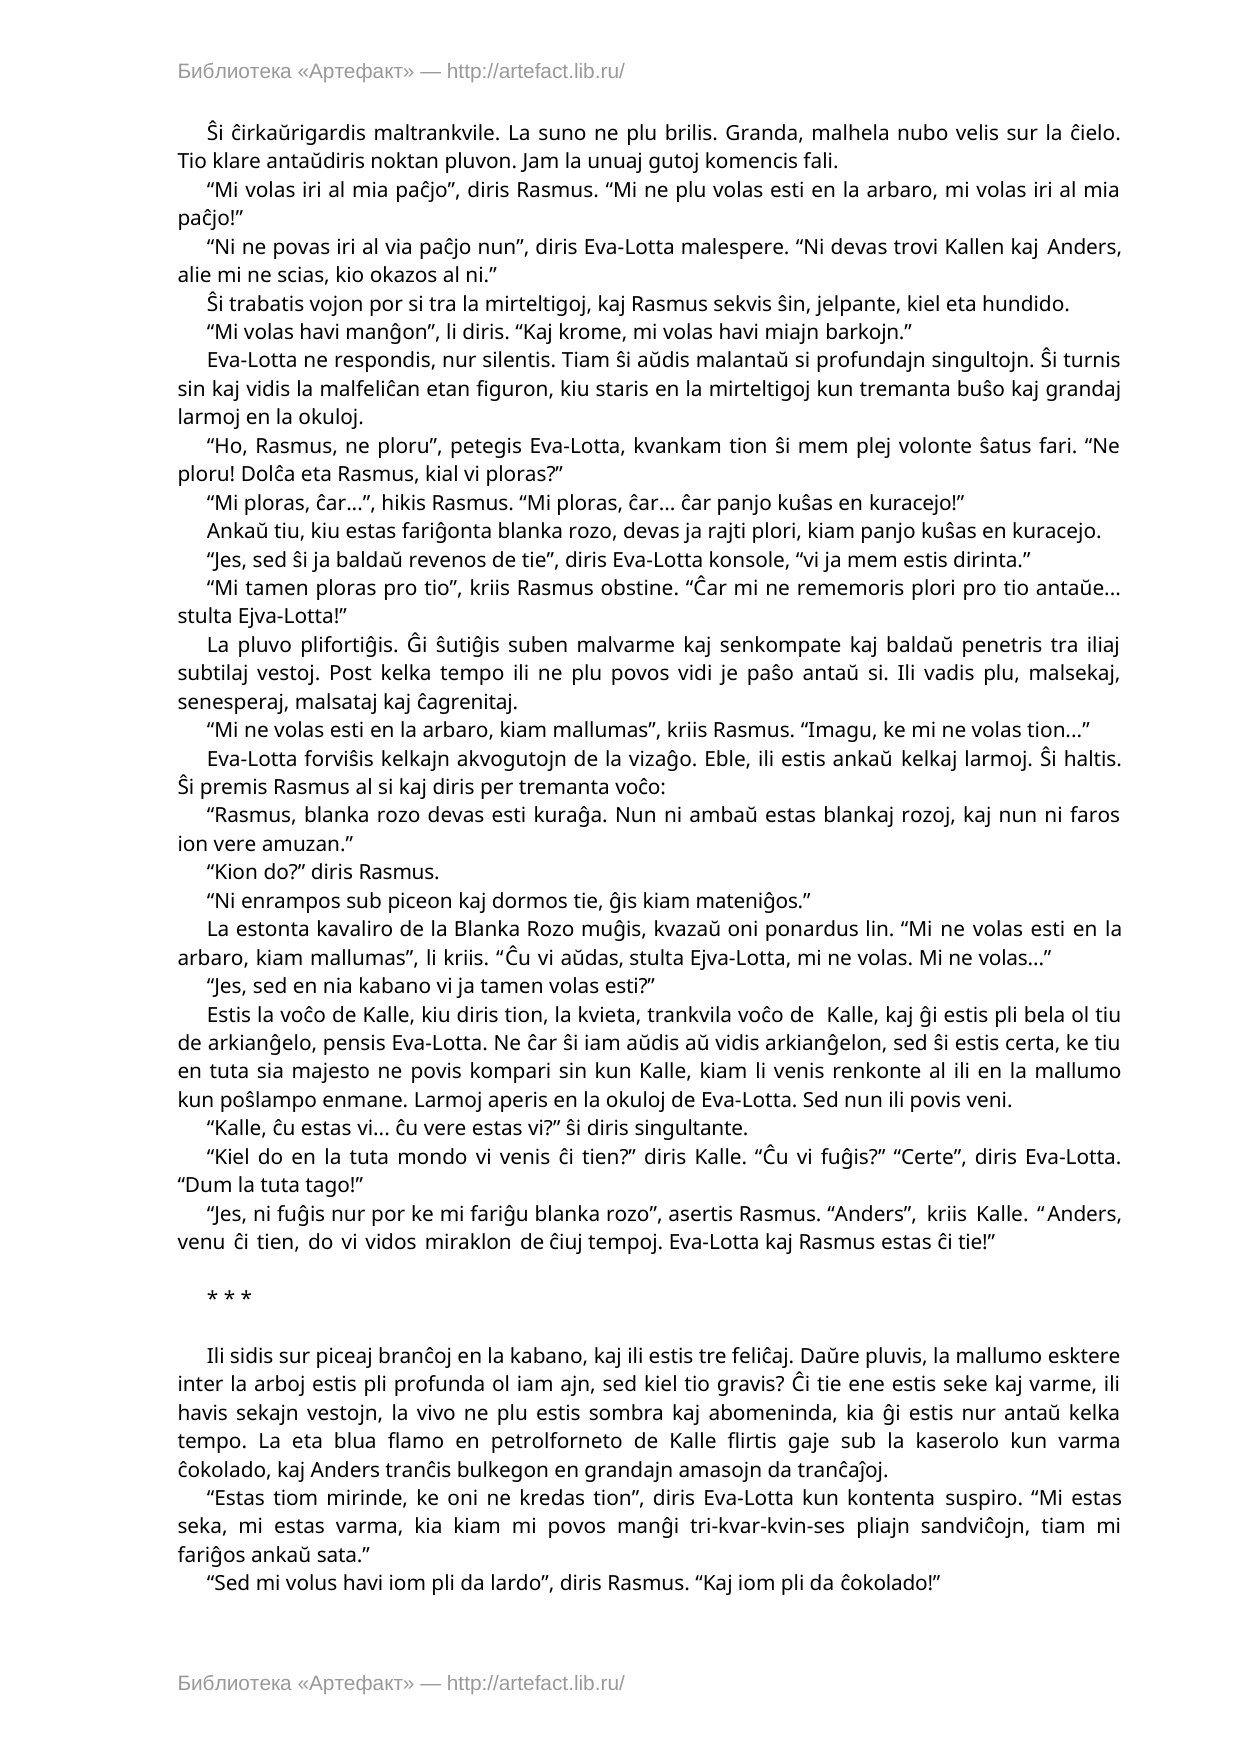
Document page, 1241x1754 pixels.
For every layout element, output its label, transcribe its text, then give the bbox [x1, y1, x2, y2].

text “Mi volas havi manĝon”, li diris. “Kaj krome, mi volas havi miajn barkojn.” [177, 317, 1122, 346]
text “Rasmus, blanka rozo devas esti kuraĝa. Nun ni ambaŭ estas blankaj rozoj, kaj nun ni faros ion vere amuzan.” [177, 801, 1122, 857]
text Ankaŭ tiu, kiu estas fariĝonta blanka rozo, devas ja rajti plori, kiam panjo kuŝas en kuracejo. [177, 516, 1122, 545]
text “Kalle, ĉu estas vi... ĉu vere estas vi?” ŝi diris singultante. [177, 1113, 1122, 1142]
text “Mi ploras, ĉar...”, hikis Rasmus. “Mi ploras, ĉar... ĉar panjo kuŝas en kuracejo!” [177, 488, 1122, 516]
text “Ni enrampos sub piceon kaj dormos tie, ĝis kiam mateniĝos.” [177, 886, 1122, 914]
text Eva-Lotta forviŝis kelkajn akvogutojn de la vizaĝo. Eble, ili estis ankaŭ kelkaj larmoj. Ŝi haltis. Ŝi premis Rasmus al si kaj diris per tremanta voĉo: [177, 744, 1122, 801]
text Eva-Lotta ne respondis, nur silentis. Tiam ŝi aŭdis malantaŭ si profundajn singultojn. Ŝi turnis sin kaj vidis la malfeliĉan etan figuron, kiu staris en la mirteltigoj kun tremanta buŝo kaj grandaj larmoj en la okuloj. [177, 346, 1122, 431]
text “Ni ne povas iri al via paĉjo nun”, diris Eva-Lotta malespere. “Ni devas trovi Kallen kaj Anders, alie mi ne scias, kio okazos al ni.” [177, 232, 1122, 289]
text “Mi ne volas esti en la arbaro, kiam mallumas”, kriis Rasmus. “Imagu, ke mi ne volas tion...” [177, 715, 1122, 744]
text “Mi volas iri al mia paĉjo”, diris Rasmus. “Mi ne plu volas esti en la arbaro, mi volas iri al mia paĉjo!” [177, 175, 1122, 232]
text Ŝi trabatis vojon por si tra la mirteltigoj, kaj Rasmus sekvis ŝin, jelpante, kiel eta hundido. [177, 289, 1122, 317]
text Ŝi ĉirkaŭrigardis maltrankvile. La suno ne plu brilis. Granda, malhela nubo velis sur la ĉielo. Tio klare antaŭdiris noktan pluvon. Jam la unuaj gutoj komencis fali. [177, 118, 1122, 175]
text * * * [177, 1284, 1122, 1312]
text “Kion do?” diris Rasmus. [177, 857, 1122, 886]
text La estonta kavaliro de la Blanka Rozo muĝis, kvazaŭ oni ponardus lin. “Mi ne volas esti en la arbaro, kiam mallumas”, li kriis. “Ĉu vi aŭdas, stulta Ejva-Lotta, mi ne volas. Mi ne volas...” [177, 914, 1122, 971]
text “Sed mi volus havi iom pli da lardo”, diris Rasmus. “Kaj iom pli da ĉokolado!” [177, 1568, 1122, 1597]
text “Jes, ni fuĝis nur por ke mi fariĝu blanka rozo”, asertis Rasmus. “Anders”, kriis Kalle. “Anders, venu ĉi tien, do vi vidos miraklon de ĉiuj tempoj. Eva-Lotta kaj Rasmus estas ĉi tie!” [177, 1199, 1122, 1256]
text “Mi tamen ploras pro tio”, kriis Rasmus obstine. “Ĉar mi ne rememoris plori pro tio antaŭe... stulta Ejva-Lotta!” [177, 573, 1122, 630]
text “Estas tiom mirinde, ke oni ne kredas tion”, diris Eva-Lotta kun kontenta suspiro. “Mi estas seka, mi estas varma, kia kiam mi povos manĝi tri-kvar-kvin-ses pliajn sandviĉojn, tiam mi fariĝos ankaŭ sata.” [177, 1483, 1122, 1568]
text Ili sidis sur piceaj branĉoj en la kabano, kaj ili estis tre feliĉaj. Daŭre pluvis, la mallumo esktere inter la arboj estis pli profunda ol iam ajn, sed kiel tio gravis? Ĉi tie ene estis seke kaj varme, ili havis sekajn vestojn, la vivo ne plu estis sombra kaj abomeninda, kia ĝi estis nur antaŭ kelka tempo. La eta blua flamo en petrolforneto de Kalle flirtis gaje sub la kaserolo kun varma ĉokolado, kaj Anders tranĉis bulkegon en grandajn amasojn da tranĉaĵoj. [177, 1341, 1122, 1483]
text Estis la voĉo de Kalle, kiu diris tion, la kvieta, trankvila voĉo de Kalle, kaj ĝi estis pli bela ol tiu de arkianĝelo, pensis Eva-Lotta. Ne ĉar ŝi iam aŭdis aŭ vidis arkianĝelon, sed ŝi estis certa, ke tiu en tuta sia majesto ne povis kompari sin kun Kalle, kiam li venis renkonte al ili en la mallumo kun poŝlampo enmane. Larmoj aperis en la okuloj de Eva-Lotta. Sed nun ili povis veni. [177, 1000, 1122, 1113]
text La pluvo plifortiĝis. Ĝi ŝutiĝis suben malvarme kaj senkompate kaj baldaŭ penetris tra iliaj subtilaj vestoj. Post kelka tempo ili ne plu povos vidi je paŝo antaŭ si. Ili vadis plu, malsekaj, senesperaj, malsataj kaj ĉagrenitaj. [177, 630, 1122, 715]
text “Jes, sed ŝi ja baldaŭ revenos de tie”, diris Eva-Lotta konsole, “vi ja mem estis dirinta.” [177, 545, 1122, 573]
text “Jes, sed en nia kabano vi ja tamen volas esti?” [177, 971, 1122, 1000]
text “Kiel do en la tuta mondo vi venis ĉi tien?” diris Kalle. “Ĉu vi fuĝis?” “Certe”, diris Eva-Lotta. “Dum la tuta tago!” [177, 1142, 1122, 1199]
text “Ho, Rasmus, ne ploru”, petegis Eva-Lotta, kvankam tion ŝi mem plej volonte ŝatus fari. “Ne ploru! Dolĉa eta Rasmus, kial vi ploras?” [177, 431, 1122, 488]
